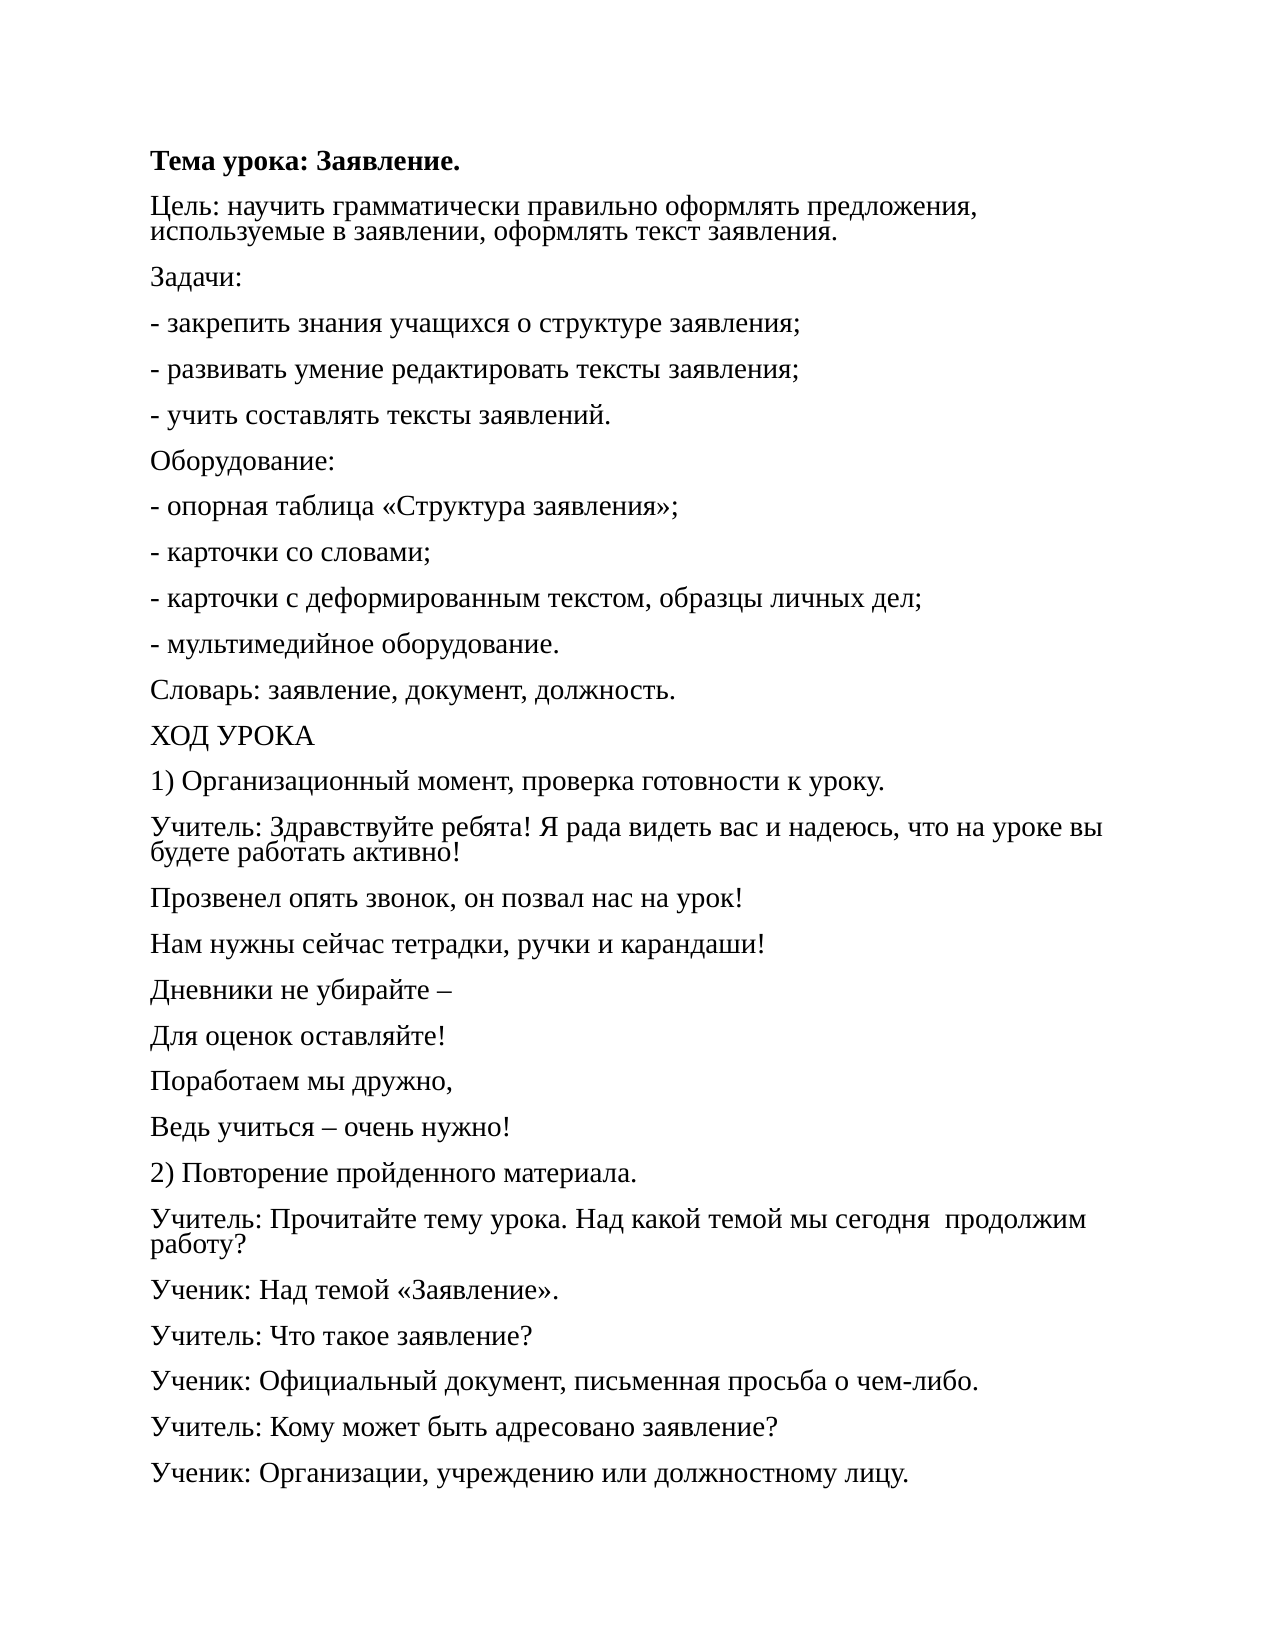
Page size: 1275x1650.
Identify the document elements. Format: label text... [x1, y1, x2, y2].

text Дневники не убирайте – [150, 979, 1125, 1004]
text Оборудование: [150, 450, 1125, 475]
text - развивать умение редактировать тексты заявления; [150, 358, 1125, 383]
text Учитель: Кому может быть адресовано заявление? [150, 1417, 1125, 1442]
text Прозвенел опять звонок, он позвал нас на урок! [150, 887, 1125, 912]
text Для оценок оставляйте! [150, 1025, 1125, 1050]
text 2) Повторение пройденного материала. [150, 1162, 1125, 1187]
text Ведь учиться – очень нужно! [150, 1117, 1125, 1142]
text Поработаем мы дружно, [150, 1071, 1125, 1096]
text Ученик: Организации, учреждению или должностному лицу. [150, 1462, 1125, 1487]
text Словарь: заявление, документ, должность. [150, 679, 1125, 704]
text - мультимедийное оборудование. [150, 633, 1125, 658]
text Цель: научить грамматически правильно оформлять предложения, используемые в заявлении, оформлять текст заявления. [150, 196, 1125, 246]
text Учитель: Что такое заявление? [150, 1325, 1125, 1350]
text Ученик: Официальный документ, письменная просьба о чем-либо. [291, 1371, 1125, 1396]
text Задачи: [150, 267, 1125, 292]
text Тема урока: Заявление. [150, 150, 1125, 175]
text Учитель: Прочитайте тему урока. Над какой темой мы сегодня продолжим работу? [150, 1208, 1125, 1258]
text ХОД УРОКА [150, 725, 1125, 750]
text Нам нужны сейчас тетрадки, ручки и карандаши! [150, 933, 1125, 958]
text - опорная таблица «Структура заявления»; [150, 496, 1125, 521]
text - карточки с деформированным текстом, образцы личных дел; [150, 587, 342, 612]
text Учитель: Здравствуйте ребята! Я рада видеть вас и надеюсь, что на уроке вы будете работать активно! [150, 817, 1125, 867]
text - карточки со словами; [150, 542, 1125, 567]
text 1) Организационный момент, проверка готовности к уроку. [150, 771, 1125, 796]
text Ученик: Над темой «Заявление». [150, 1279, 1125, 1304]
text - учить составлять тексты заявлений. [150, 404, 1125, 429]
text - закрепить знания учащихся о структуре заявления; [150, 312, 1125, 337]
text - карточки с деформированным текстом, образцы личных дел; [345, 587, 1125, 612]
